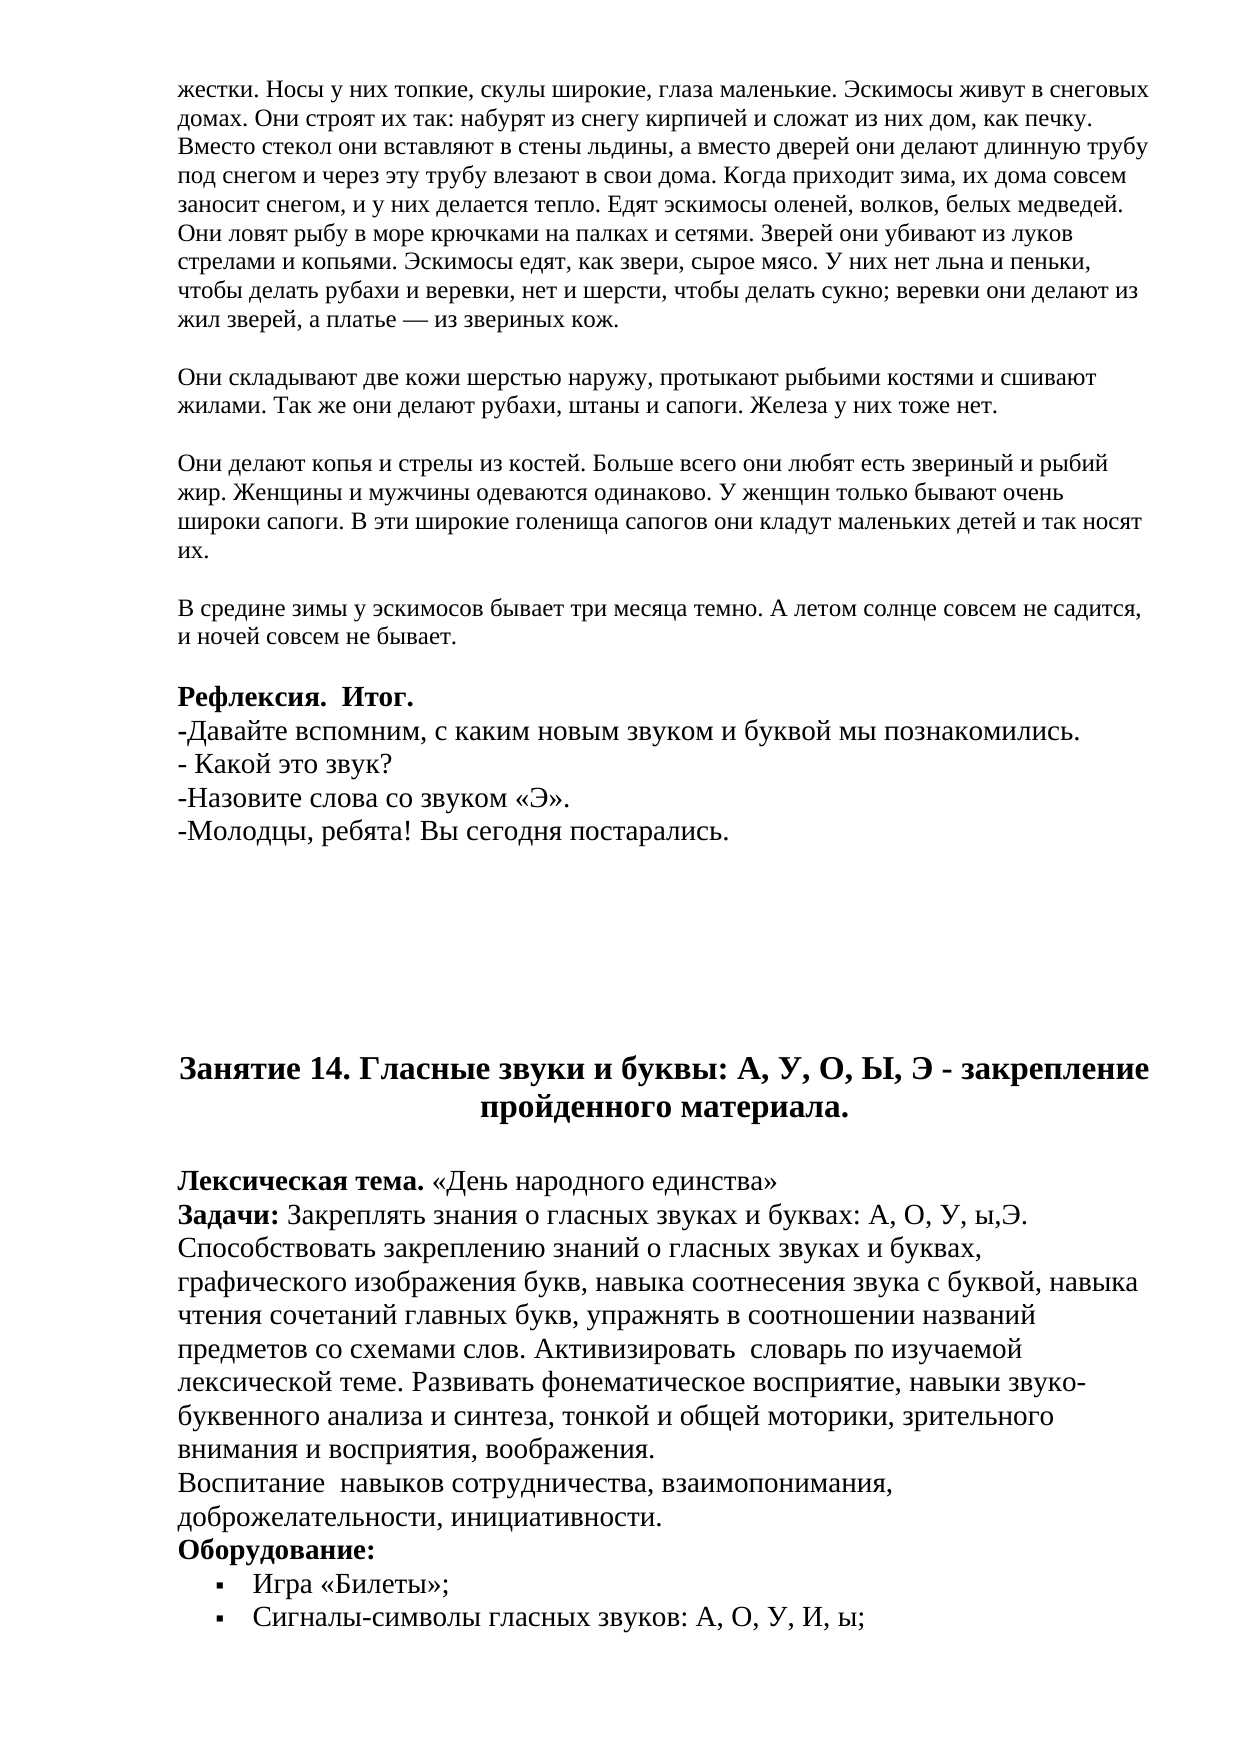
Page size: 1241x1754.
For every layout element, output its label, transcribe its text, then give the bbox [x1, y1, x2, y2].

text Способствовать закреплению знаний о гласных звуках и буквах, графического изображения букв, навыка соотнесения звука с буквой, навыка чтения сочетаний главных букв, упражнять в соотношении названий предметов со схемами слов. Активизировать словарь по изучаемой лексической теме. Развивать фонематическое восприятие, навыки звуко-буквенного анализа и синтеза, тонкой и общей моторики, зрительного внимания и восприятия, воображения. [177, 1230, 1152, 1465]
text Лексическая тема. «День народного единства» [177, 1163, 1152, 1197]
text Воспитание навыков сотрудничества, взаимопонимания, доброжелательности, инициативности. [177, 1465, 1152, 1532]
text - Какой это звук? [177, 746, 1152, 780]
text -Молодцы, ребята! Вы сегодня постарались. [177, 813, 1152, 847]
list Сигналы-символы гласных звуков: А, О, У, И, ы; [215, 1599, 1152, 1633]
text Рефлексия. Итог. [177, 679, 1152, 713]
text -Назовите слова со звуком «Э». [177, 780, 1152, 813]
text Они делают копья и стрелы из костей. Больше всего они любят есть звериный и рыбий жир. Женщины и мужчины одеваются одинаково. У женщин только бывают очень широки сапоги. В эти широкие голенища сапогов они кладут маленьких детей и так носят их. [177, 448, 1152, 563]
text Занятие 14. Гласные звуки и буквы: А, У, О, Ы, Э - закрепление пройденного материала. [177, 1048, 1152, 1125]
text Оборудование: [177, 1532, 1152, 1566]
text Задачи: Закреплять знания о гласных звуках и буквах: А, О, У, ы,Э. [177, 1197, 1152, 1230]
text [177, 74, 1152, 333]
list Игра «Билеты»; [215, 1566, 1152, 1599]
text В средине зимы у эскимосов бывает три месяца темно. А летом солнце совсем не садится, и ночей совсем не бывает. [177, 593, 1152, 650]
text -Давайте вспомним, с каким новым звуком и буквой мы познакомились. [177, 713, 1152, 746]
text Они складывают две кожи шерстью наружу, протыкают рыбьими костями и сшивают жилами. Так же они делают рубахи, штаны и сапоги. Железа у них тоже нет. [177, 362, 1152, 419]
